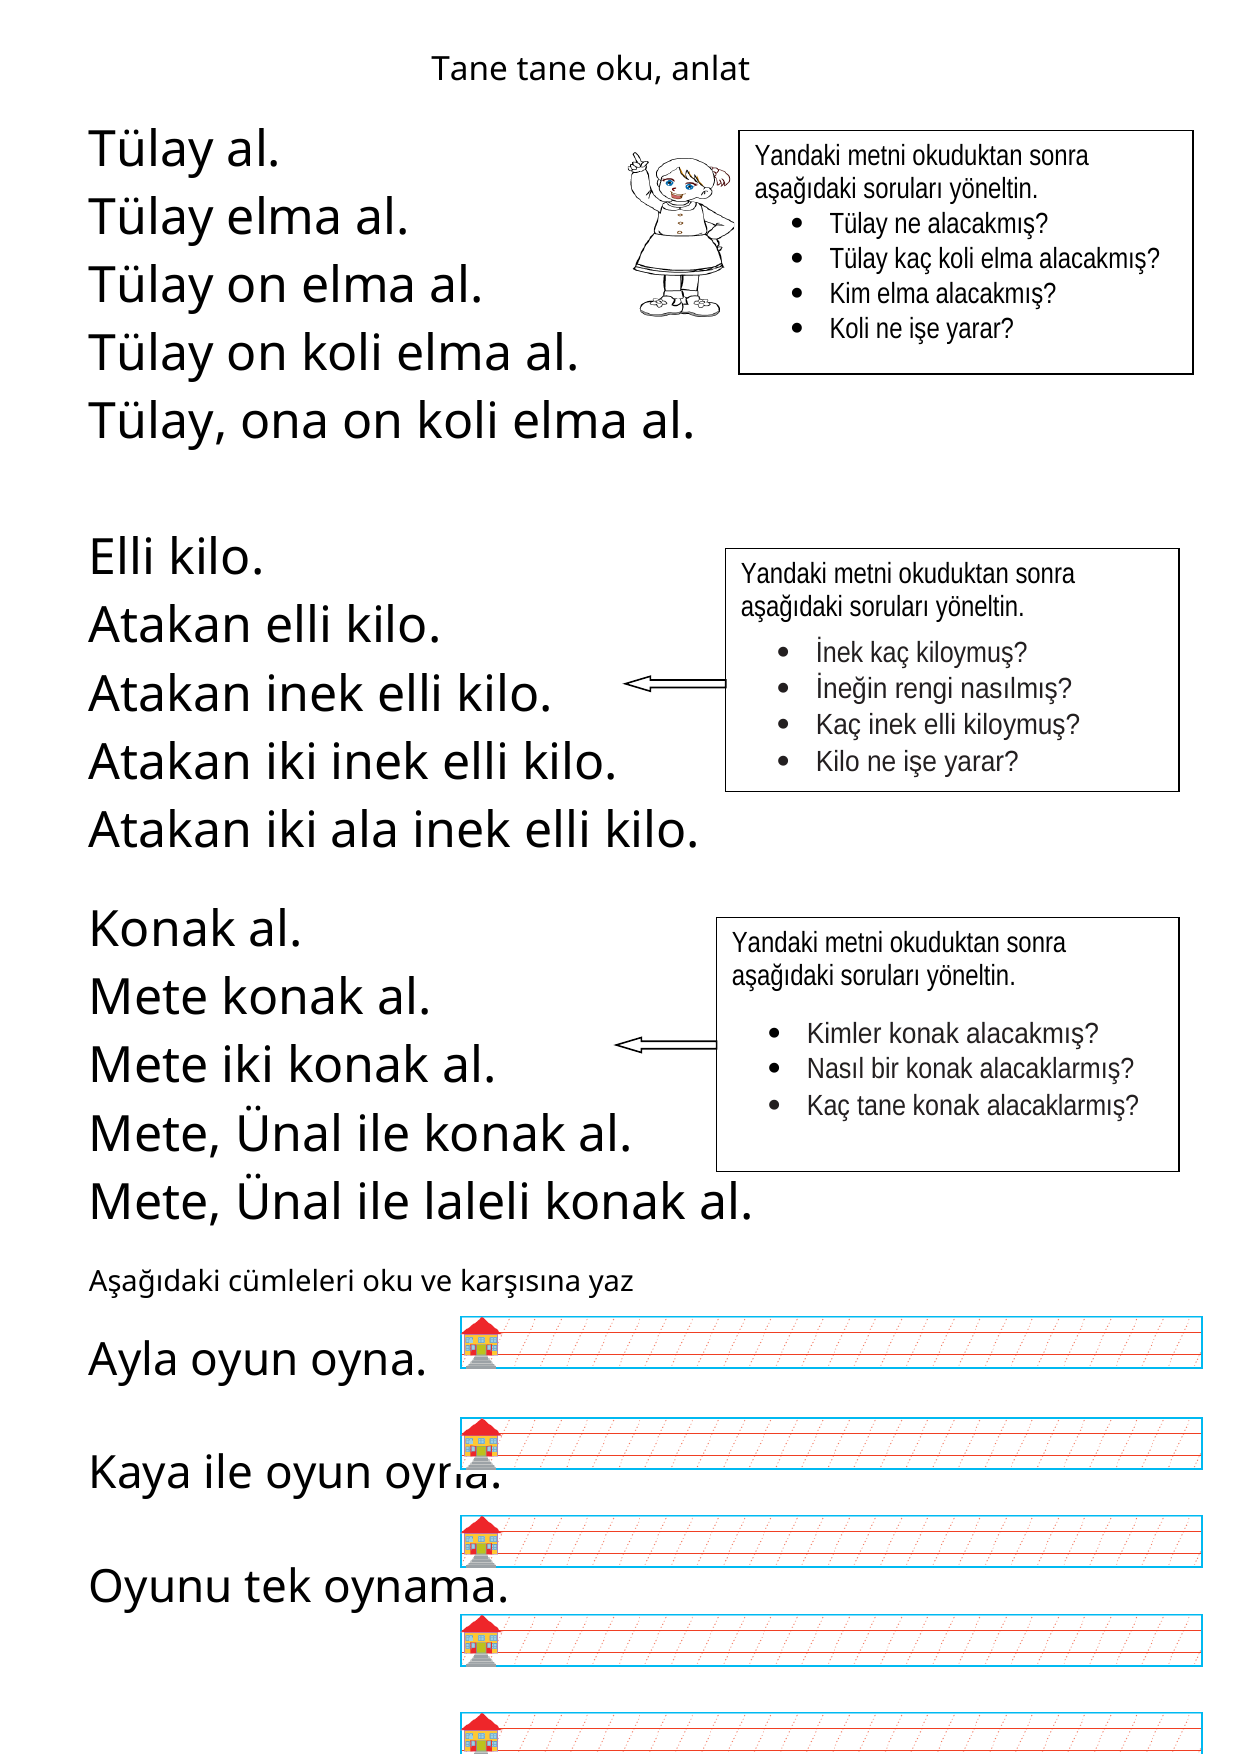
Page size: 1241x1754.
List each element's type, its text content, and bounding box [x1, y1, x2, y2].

list Tülay al. [89, 112, 1093, 181]
list Elli kilo. [89, 521, 1093, 589]
text Mete iki konak al. [89, 1029, 716, 1097]
text Kaya ile oyun oyna. [89, 1439, 1093, 1502]
text Atakan iki inek elli kilo. [89, 726, 1093, 794]
text Tülay elma al. [89, 181, 627, 249]
picture [450, 1508, 1206, 1572]
text Atakan inek elli kilo. [89, 657, 725, 726]
picture [450, 1309, 1206, 1372]
text Aşağıdaki cümleleri oku ve karşısına yaz [89, 1260, 1093, 1300]
text Mete, Ünal ile laleli konak al. [89, 1166, 1093, 1234]
picture [450, 1411, 1206, 1474]
text Oyunu tek oynama. [89, 1553, 1093, 1615]
text Tülay on koli elma al. [89, 317, 1093, 385]
picture [463, 1714, 1200, 1754]
text Mete konak al. [89, 961, 716, 1029]
picture [627, 152, 735, 322]
picture [450, 1706, 1206, 1754]
text Ayla oyun oyna. [89, 1326, 1093, 1388]
text Atakan elli kilo. [89, 589, 725, 657]
text Tülay, ona on koli elma al. [89, 385, 1093, 453]
text Tane tane oku, anlat [89, 44, 1093, 90]
text Mete, Ünal ile konak al. [89, 1097, 716, 1166]
text Tülay on elma al. [89, 249, 627, 317]
picture [450, 1608, 1206, 1671]
list Konak al. [89, 893, 1093, 961]
text Atakan iki ala inek elli kilo. [89, 794, 1093, 862]
